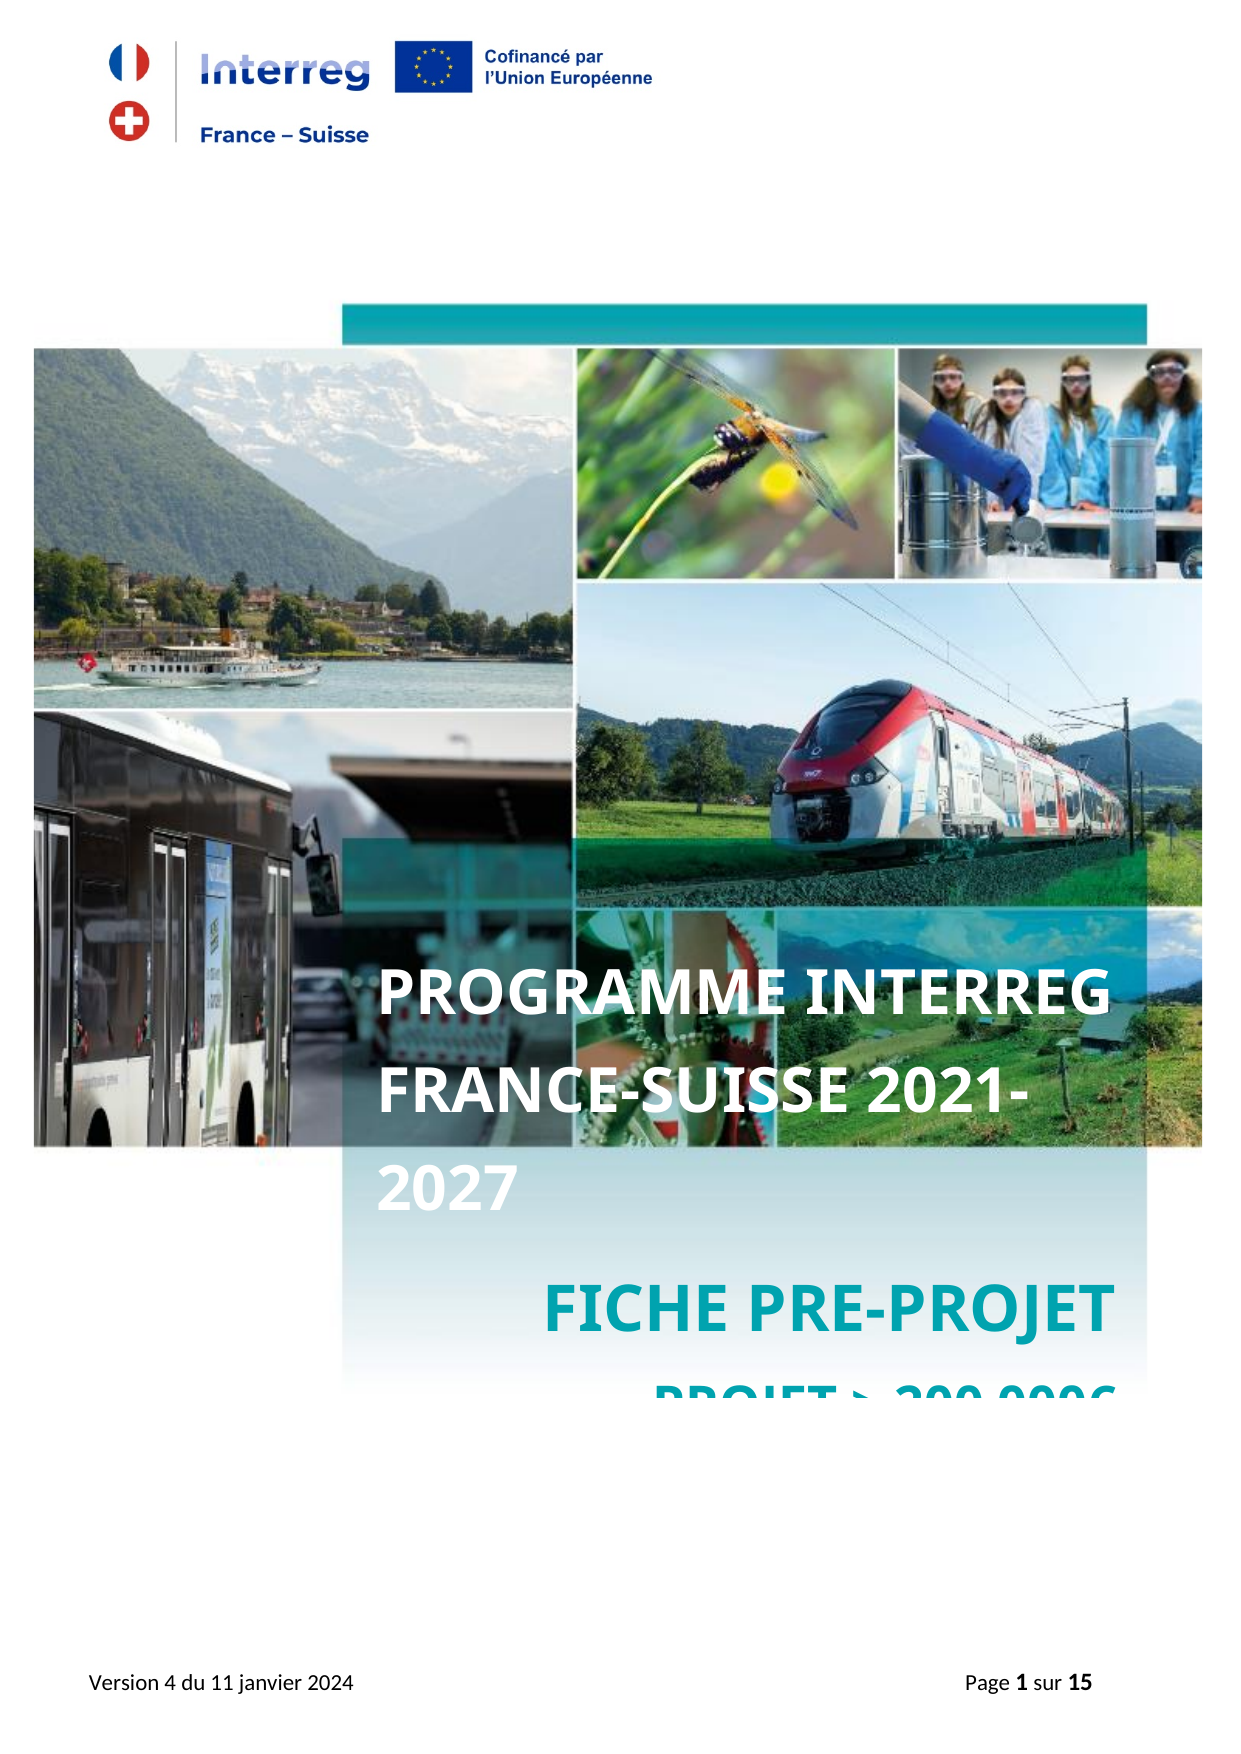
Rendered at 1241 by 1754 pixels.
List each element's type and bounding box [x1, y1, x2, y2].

picture [33, 276, 1203, 1407]
picture [82, 16, 678, 168]
